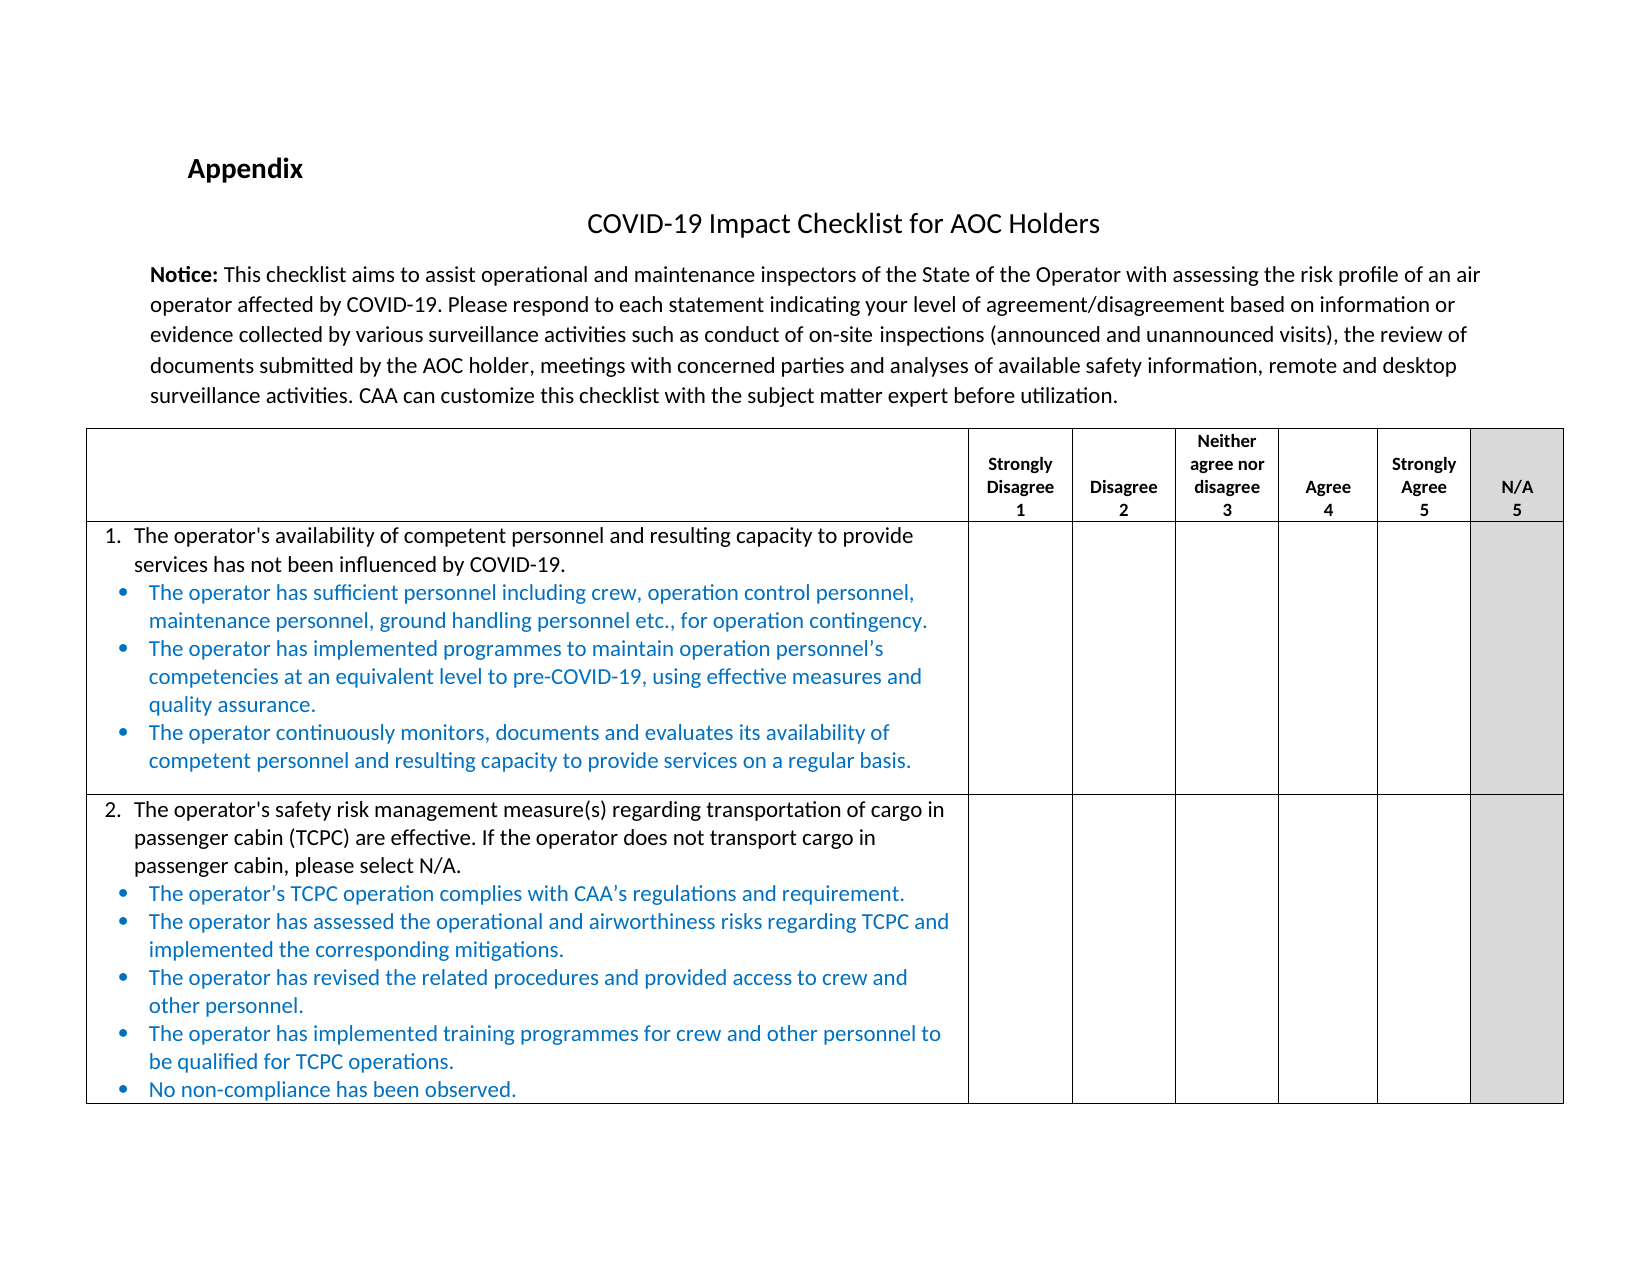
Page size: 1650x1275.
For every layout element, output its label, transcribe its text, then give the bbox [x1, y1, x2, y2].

table_header Strongly Agree 5 [1378, 429, 1470, 521]
table_cell [1073, 795, 1175, 1103]
table_header Disagree 2 [1073, 429, 1175, 521]
text Notice: This checklist aims to assist operational and maintenance inspectors of the State of the Operator with assessing the risk profile of an air operator affected by COVID-19. Please respond to each statement indicating your level of agreement/disagreement based on information or evidence collected by various surveillance activities such as conduct of on-site inspections (announced and unannounced visits), the review of documents submitted by the AOC holder, meetings with concerned parties and analyses of available safety information, remote and desktop surveillance activities. CAA can customize this checklist with the subject matter expert before utilization. [150, 260, 1500, 409]
table_cell [1279, 522, 1377, 794]
table_header N/A 5 [1471, 429, 1563, 521]
table_header [87, 429, 968, 521]
table_cell [1378, 522, 1470, 794]
text Appendix [187, 150, 1500, 186]
table_cell [1471, 795, 1563, 1103]
table_header Neither agree nor disagree 3 [1176, 429, 1278, 521]
table_cell [1378, 795, 1470, 1103]
table_cell [1176, 522, 1278, 794]
table_cell [1073, 522, 1175, 794]
text COVID-19 Impact Checklist for AOC Holders [187, 205, 1500, 241]
table_cell [1279, 795, 1377, 1103]
table_cell [969, 522, 1072, 794]
table_cell The operator's safety risk management measure(s) regarding transportation of cargo in passenger cabin (TCPC) are effective. If the operator does not transport cargo in passenger cabin, please select N/A. The operator’s TCPC operation complies with CAA’s regulations and requirement. The operator has assessed the operational and airworthiness risks regarding TCPC and implemented the corresponding mitigations. The operator has revised the related procedures and provided access to crew and other personnel. The operator has implemented training programmes for crew and other personnel to be qualified for TCPC operations. No non-compliance has been observed. [87, 795, 968, 1103]
table_cell [1471, 522, 1563, 794]
table_cell [969, 795, 1072, 1103]
table_cell [1176, 795, 1278, 1103]
table_header Strongly Disagree 1 [969, 429, 1072, 521]
table_cell The operator's availability of competent personnel and resulting capacity to provide services has not been influenced by COVID-19. The operator has sufficient personnel including crew, operation control personnel, maintenance personnel, ground handling personnel etc., for operation contingency. The operator has implemented programmes to maintain operation personnel’s competencies at an equivalent level to pre-COVID-19, using effective measures and quality assurance. The operator continuously monitors, documents and evaluates its availability of competent personnel and resulting capacity to provide services on a regular basis. [87, 522, 968, 794]
table_header Agree 4 [1279, 429, 1377, 521]
